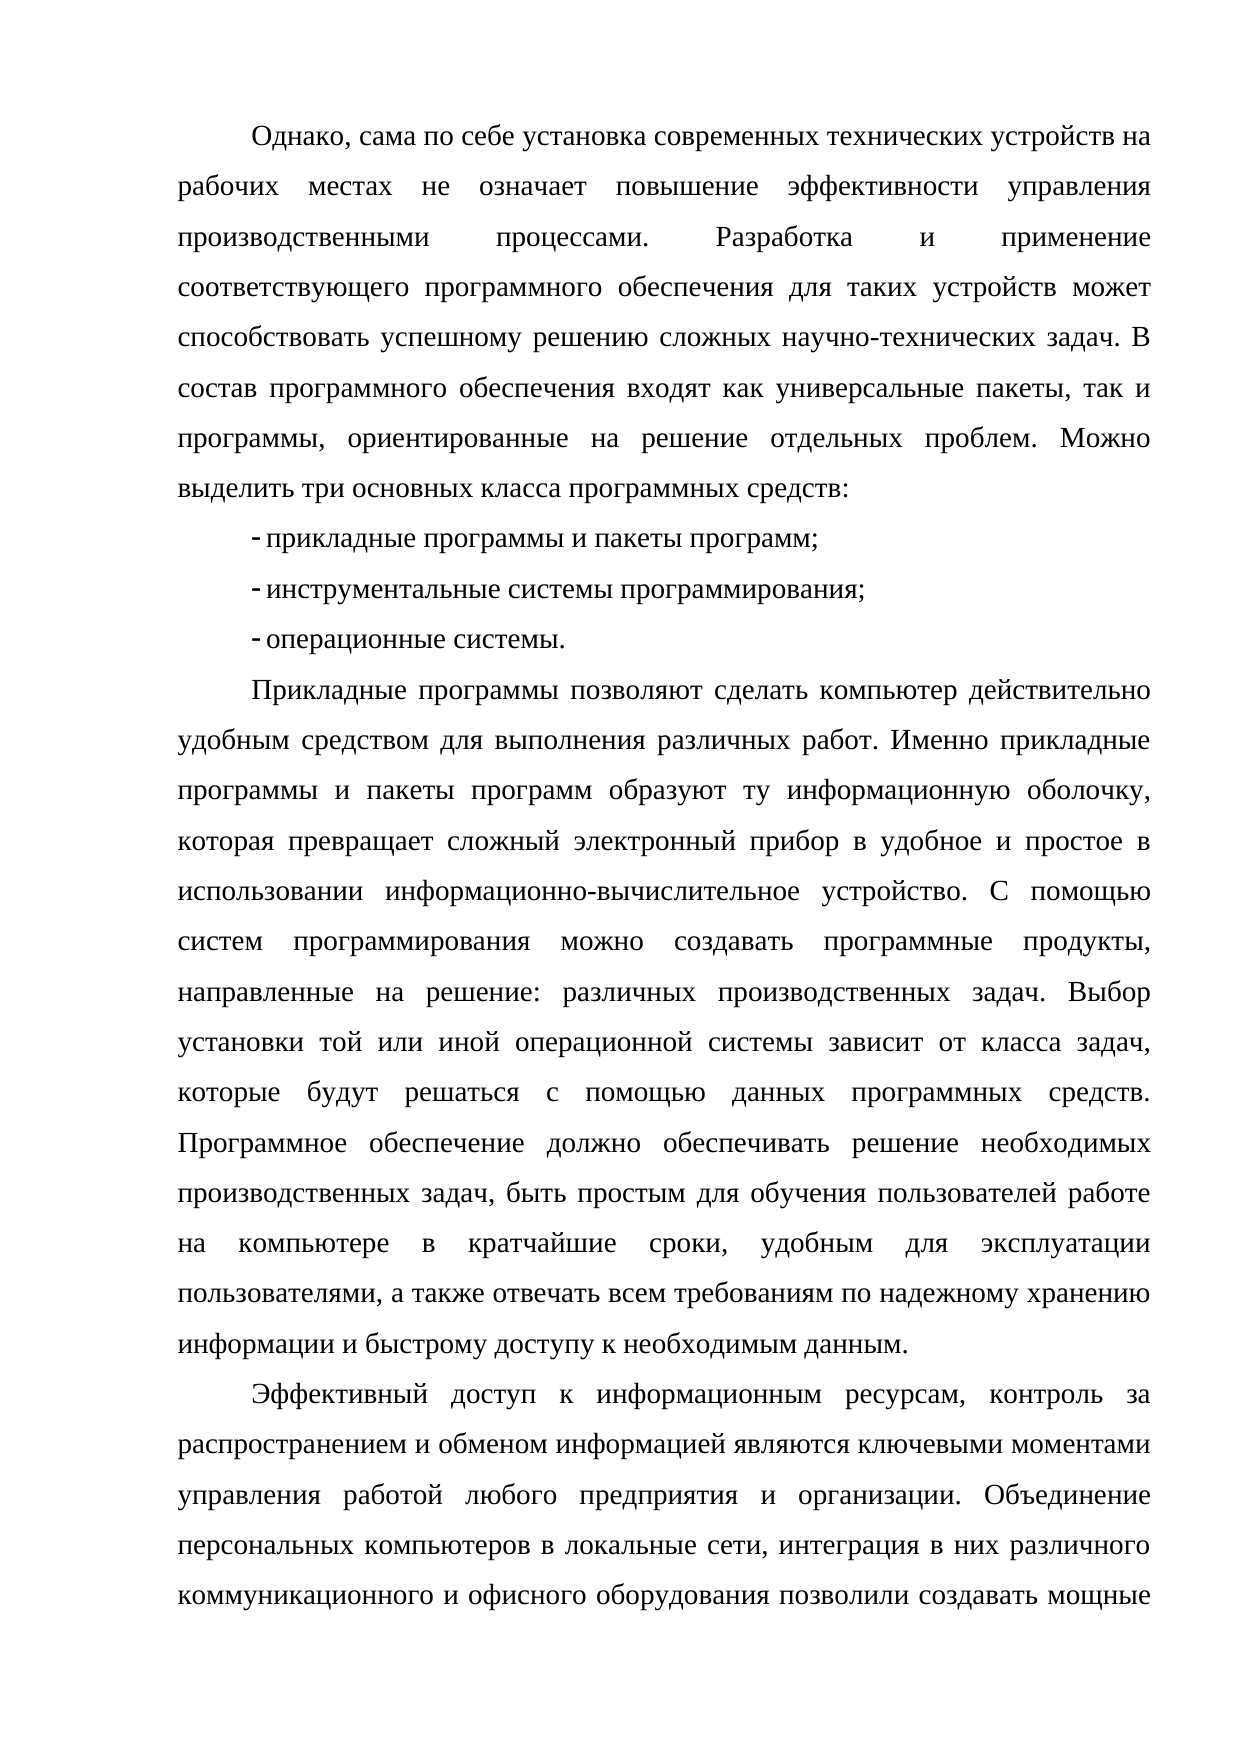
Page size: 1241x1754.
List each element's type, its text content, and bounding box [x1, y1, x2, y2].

list прикладные программы и пакеты программ; [177, 521, 1152, 554]
list инструментальные системы программирования; [177, 571, 1152, 605]
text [177, 1376, 1152, 1611]
text Однако, сама по себе установка современных технических устройств на рабочих местах не означает повышение эффективности управления производственными процессами. Разработка и применение соответствующего программного обеспечения для таких устройств может способствовать успешному решению сложных научно-технических задач. В состав программного обеспечения входят как универсальные пакеты, так и программы, ориентированные на решение отдельных проблем. Можно выделить три основных класса программных средств: [177, 118, 1152, 504]
text Прикладные программы позволяют сделать компьютер действительно удобным средством для выполнения различных работ. Именно прикладные программы и пакеты программ образуют ту информационную оболочку, которая превращает сложный электронный прибор в удобное и простое в использовании информационно-вычислительное устройство. С помощью систем программирования можно создавать программные продукты, направленные на решение: различных производственных задач. Выбор установки той или иной операционной системы зависит от класса задач, которые будут решаться с помощью данных программных средств. Программное обеспечение должно обеспечивать решение необходимых производственных задач, быть простым для обучения пользователей работе на компьютере в кратчайшие сроки, удобным для эксплуатации пользователями, а также отвечать всем требованиям по надежному хранению информации и быстрому доступу к необходимым данным. [177, 672, 1152, 1359]
list операционные системы. [177, 621, 1152, 655]
